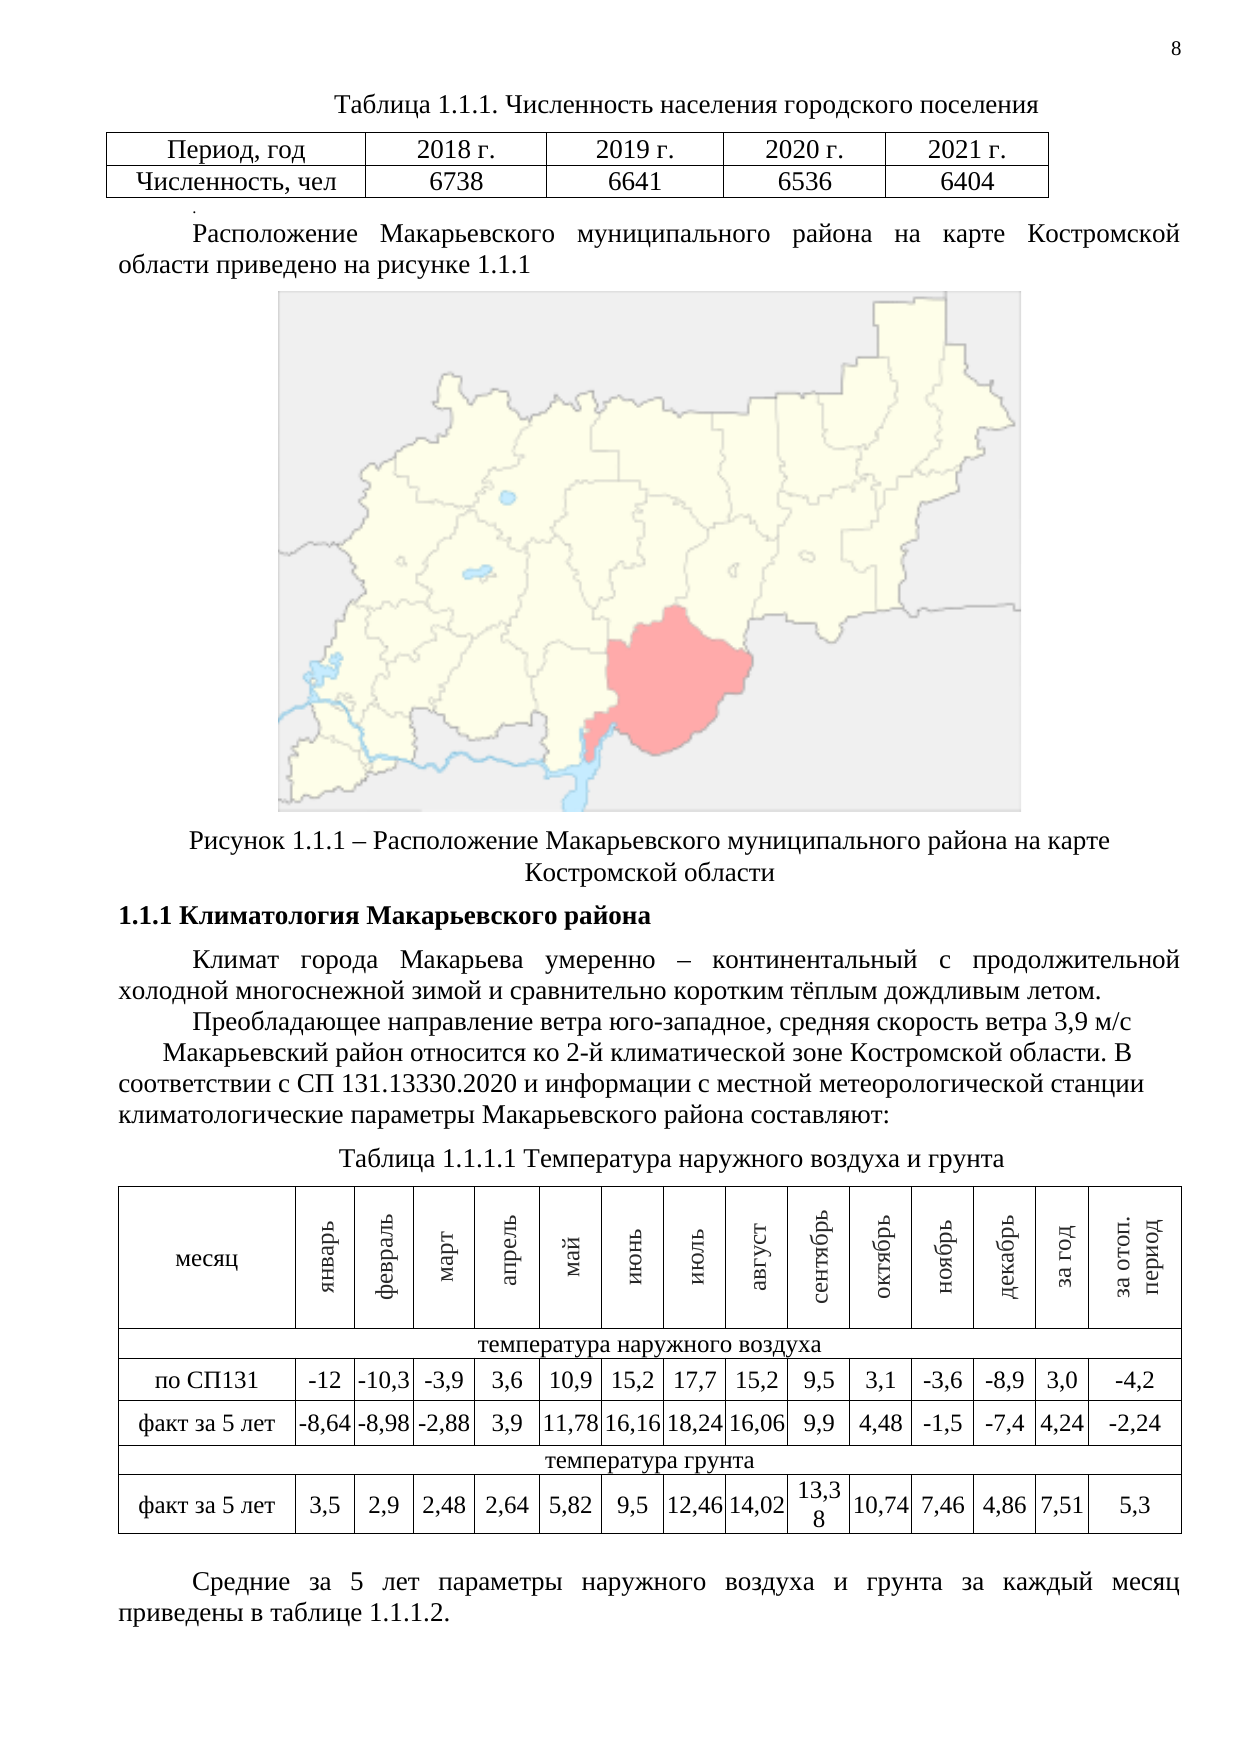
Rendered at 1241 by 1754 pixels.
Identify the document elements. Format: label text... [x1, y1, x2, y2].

text Таблица 1.1.1. Численность населения городского поселения [118, 89, 1181, 120]
table_cell 10,74 [850, 1475, 911, 1533]
table_header апрель [475, 1187, 539, 1328]
table_header 2018 г. [366, 133, 546, 164]
table_cell Численность, чел [107, 166, 365, 197]
table_header Период, год [107, 133, 365, 164]
text Таблица 1.1.1.1 Температура наружного воздуха и грунта [118, 1142, 1181, 1173]
table_cell 9,5 [602, 1475, 663, 1533]
table_cell 15,2 [726, 1359, 787, 1400]
table_header март [414, 1187, 474, 1328]
table_cell 6738 [366, 166, 546, 197]
table_cell 15,2 [602, 1359, 663, 1400]
table_cell факт за 5 лет [119, 1475, 295, 1533]
table_cell 7,46 [912, 1475, 973, 1533]
table_cell 17,7 [664, 1359, 725, 1400]
table_cell 4,48 [850, 1401, 911, 1444]
table_cell 5,3 [1089, 1475, 1181, 1533]
text Климат города Макарьева умеренно – континентальный с продолжительной холодной многоснежной зимой и сравнительно коротким тёплым дождливым летом. [118, 943, 1181, 1005]
text Рисунок 1.1.1 – Расположение Макарьевского муниципального района на карте Костромской области [118, 824, 1181, 887]
text Средние за 5 лет параметры наружного воздуха и грунта за каждый месяц приведены в таблице 1.1.1.2. [118, 1565, 1181, 1627]
table_header май [540, 1187, 601, 1328]
table_cell 16,16 [602, 1401, 663, 1444]
table_header за отоп. период [1089, 1187, 1181, 1328]
table_cell -3,9 [414, 1359, 474, 1400]
table_cell по СП131 [119, 1359, 295, 1400]
table_cell 12,46 [664, 1475, 725, 1533]
table_header июнь [602, 1187, 663, 1328]
text Преобладающее направление ветра юго-западное, средняя скорость ветра 3,9 м/с [118, 1005, 1181, 1036]
table_cell 2,64 [475, 1475, 539, 1533]
table_cell 4,24 [1036, 1401, 1088, 1444]
table_cell 3,0 [1036, 1359, 1088, 1400]
picture [278, 291, 1022, 812]
table_header за год [1036, 1187, 1088, 1328]
table_cell 3,5 [296, 1475, 354, 1533]
table_cell 9,9 [788, 1401, 849, 1444]
table_cell 10,9 [540, 1359, 601, 1400]
table_cell 5,82 [540, 1475, 601, 1533]
table_cell температура грунта [119, 1446, 1181, 1474]
table_cell 4,86 [974, 1475, 1035, 1533]
table_cell температура наружного воздуха [119, 1329, 1181, 1358]
table_cell -1,5 [912, 1401, 973, 1444]
table_header август [726, 1187, 787, 1328]
table_cell 3,9 [475, 1401, 539, 1444]
table_cell -2,24 [1089, 1401, 1181, 1444]
table_header октябрь [850, 1187, 911, 1328]
table_cell 2,48 [414, 1475, 474, 1533]
table_cell 9,5 [788, 1359, 849, 1400]
table_header месяц [119, 1187, 295, 1328]
table_header февраль [355, 1187, 413, 1328]
table_cell 7,51 [1036, 1475, 1088, 1533]
table_header 2020 г. [724, 133, 885, 164]
table_cell -8,64 [296, 1401, 354, 1444]
table_cell 2,9 [355, 1475, 413, 1533]
table_cell 11,78 [540, 1401, 601, 1444]
table_cell 16,06 [726, 1401, 787, 1444]
table_cell -2,88 [414, 1401, 474, 1444]
table_cell -4,2 [1089, 1359, 1181, 1400]
table_cell 3,1 [850, 1359, 911, 1400]
text Расположение Макарьевского муниципального района на карте Костромской области приведено на рисунке 1.1.1 [118, 217, 1181, 279]
table_cell 18,24 [664, 1401, 725, 1444]
table_cell [1182, 1328, 1190, 1358]
table_cell 13,38 [788, 1475, 849, 1533]
table_header январь [296, 1187, 354, 1328]
table_cell -12 [296, 1359, 354, 1400]
table_header декабрь [974, 1187, 1035, 1328]
table_cell -3,6 [912, 1359, 973, 1400]
table_cell 6404 [886, 166, 1048, 197]
text 1.1.1 Климатология Макарьевского района [118, 899, 1181, 930]
table_cell 6641 [547, 166, 723, 197]
table_header 2019 г. [547, 133, 723, 164]
table_cell -7,4 [974, 1401, 1035, 1444]
table_header 2021 г. [886, 133, 1048, 164]
text . [118, 198, 1181, 217]
table_header ноябрь [912, 1187, 973, 1328]
table_cell -8,98 [355, 1401, 413, 1444]
table_header июль [664, 1187, 725, 1328]
table_cell -8,9 [974, 1359, 1035, 1400]
table_cell 6536 [724, 166, 885, 197]
table_cell факт за 5 лет [119, 1401, 295, 1444]
text Макарьевский район относится ко 2-й климатической зоне Костромской области. В соответствии с СП 131.13330.2020 и информации с местной метеорологической станции климатологические параметры Макарьевского района составляют: [118, 1036, 1181, 1130]
table_header сентябрь [788, 1187, 849, 1328]
table_cell 3,6 [475, 1359, 539, 1400]
table_cell -10,3 [355, 1359, 413, 1400]
table_cell 14,02 [726, 1475, 787, 1533]
